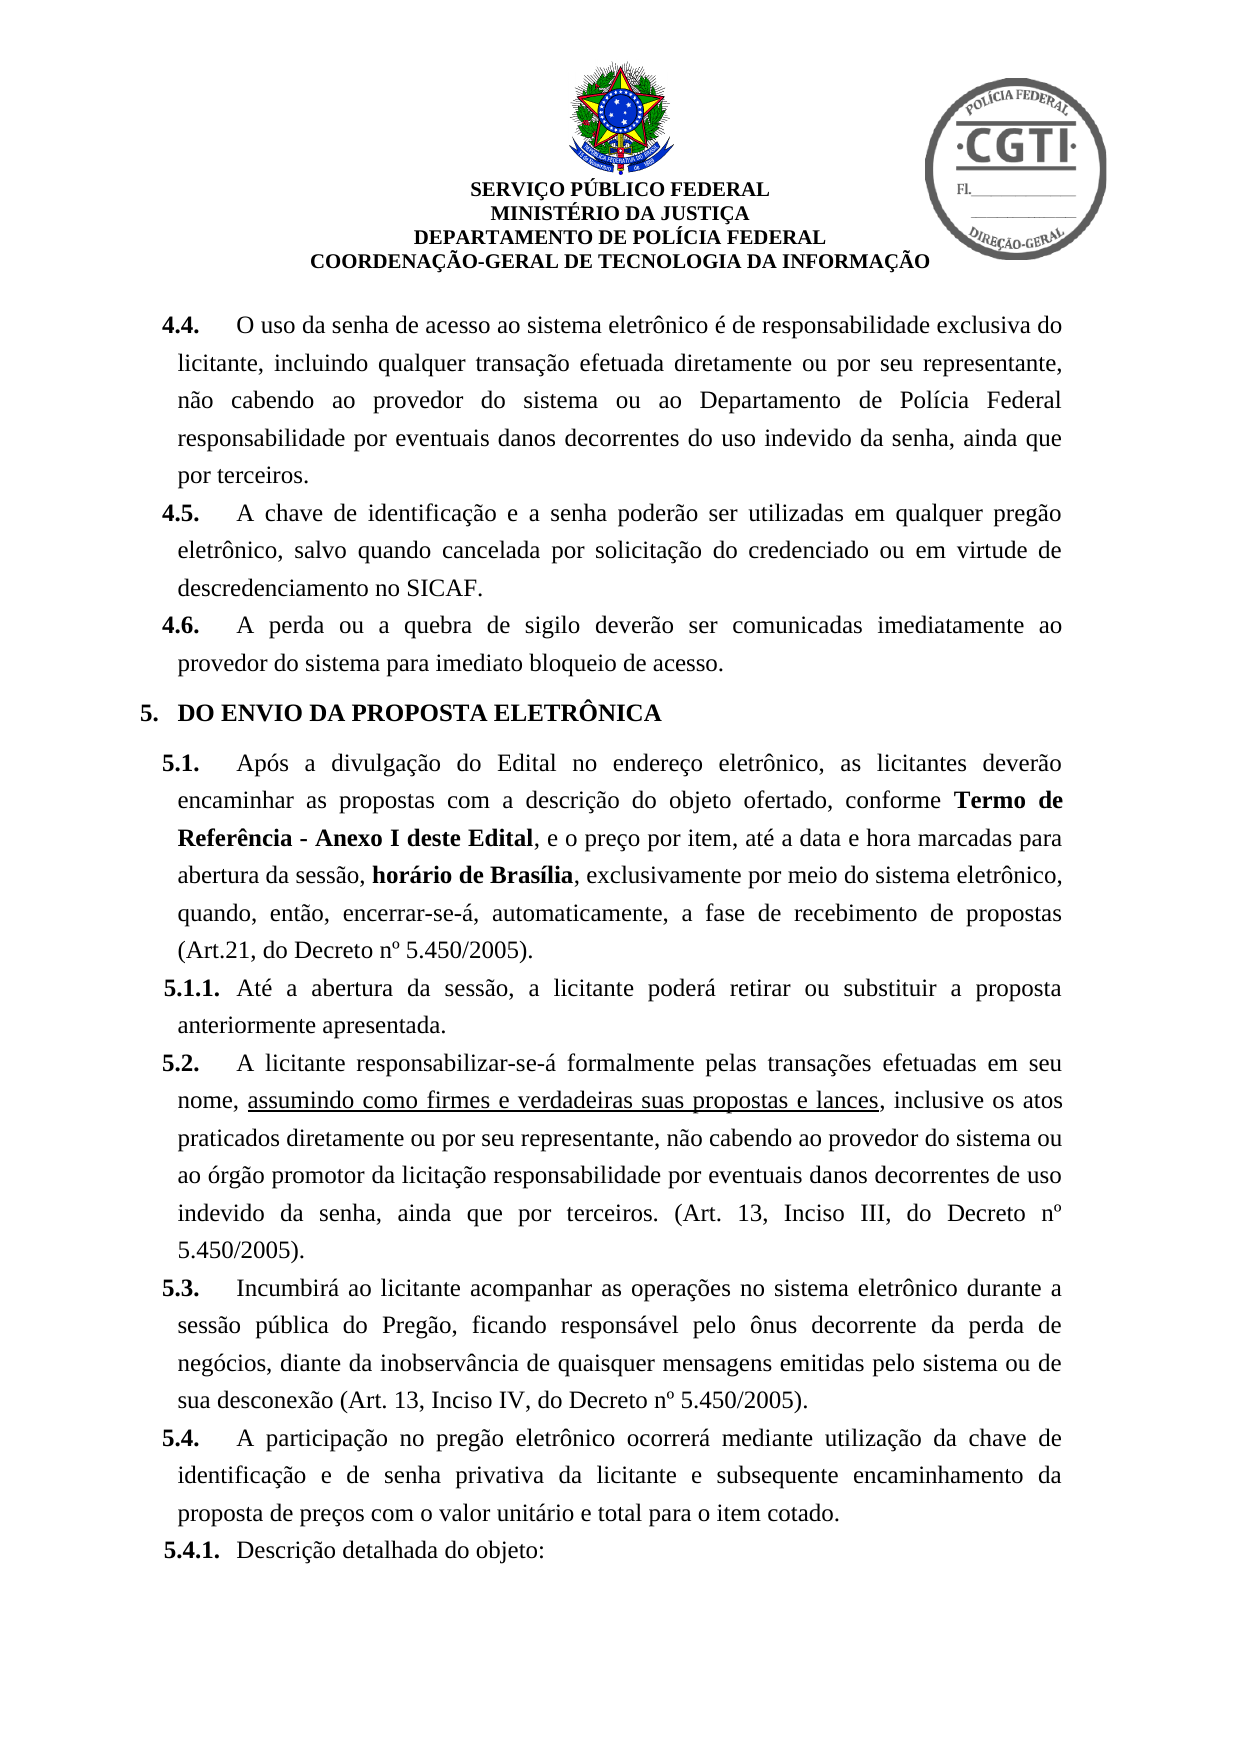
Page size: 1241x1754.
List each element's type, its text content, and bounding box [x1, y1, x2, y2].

picture [925, 78, 1107, 260]
subtitle Após a divulgação do Edital no endereço eletrônico, as licitantes deverão encaminhar as propostas com a descrição do objeto ofertado, conforme Termo de Referência - Anexo I deste Edital, e o preço por item, até a data e hora marcadas para abertura da sessão, horário de Brasília, exclusivamente por meio do sistema eletrônico, quando, então, encerrar-se-á, automaticamente, a fase de recebimento de propostas (Art.21, do Decreto nº 5.450/2005). [162, 739, 1063, 964]
subtitle Incumbirá ao licitante acompanhar as operações no sistema eletrônico durante a sessão pública do Pregão, ficando responsável pelo ônus decorrente da perda de negócios, diante da inobservância de quaisquer mensagens emitidas pelo sistema ou de sua desconexão (Art. 13, Inciso IV, do Decreto nº 5.450/2005). [162, 1264, 1063, 1414]
subtitle Descrição detalhada do objeto: [163, 1527, 1063, 1564]
subtitle A participação no pregão eletrônico ocorrerá mediante utilização da chave de identificação e de senha privativa da licitante e subsequente encaminhamento da proposta de preços com o valor unitário e total para o item cotado. [162, 1414, 1063, 1527]
subtitle A chave de identificação e a senha poderão ser utilizadas em qualquer pregão eletrônico, salvo quando cancelada por solicitação do credenciado ou em virtude de descredenciamento no SICAF. [162, 489, 1063, 602]
subtitle O uso da senha de acesso ao sistema eletrônico é de responsabilidade exclusiva do licitante, incluindo qualquer transação efetuada diretamente ou por seu representante, não cabendo ao provedor do sistema ou ao Departamento de Polícia Federal responsabilidade por eventuais danos decorrentes do uso indevido da senha, ainda que por terceiros. [162, 302, 1063, 489]
subtitle A licitante responsabilizar-se-á formalmente pelas transações efetuadas em seu nome, assumindo como firmes e verdadeiras suas propostas e lances, inclusive os atos praticados diretamente ou por seu representante, não cabendo ao provedor do sistema ou ao órgão promotor da licitação responsabilidade por eventuais danos decorrentes de uso indevido da senha, ainda que por terceiros. (Art. 13, Inciso III, do Decreto nº 5.450/2005). [162, 1039, 1063, 1264]
subtitle Até a abertura da sessão, a licitante poderá retirar ou substituir a proposta anteriormente apresentada. [163, 964, 1063, 1039]
subtitle A perda ou a quebra de sigilo deverão ser comunicadas imediatamente ao provedor do sistema para imediato bloqueio de acesso. [162, 602, 1063, 677]
subtitle DO ENVIO DA PROPOSTA ELETRÔNICA [140, 689, 1063, 727]
picture [563, 59, 677, 177]
